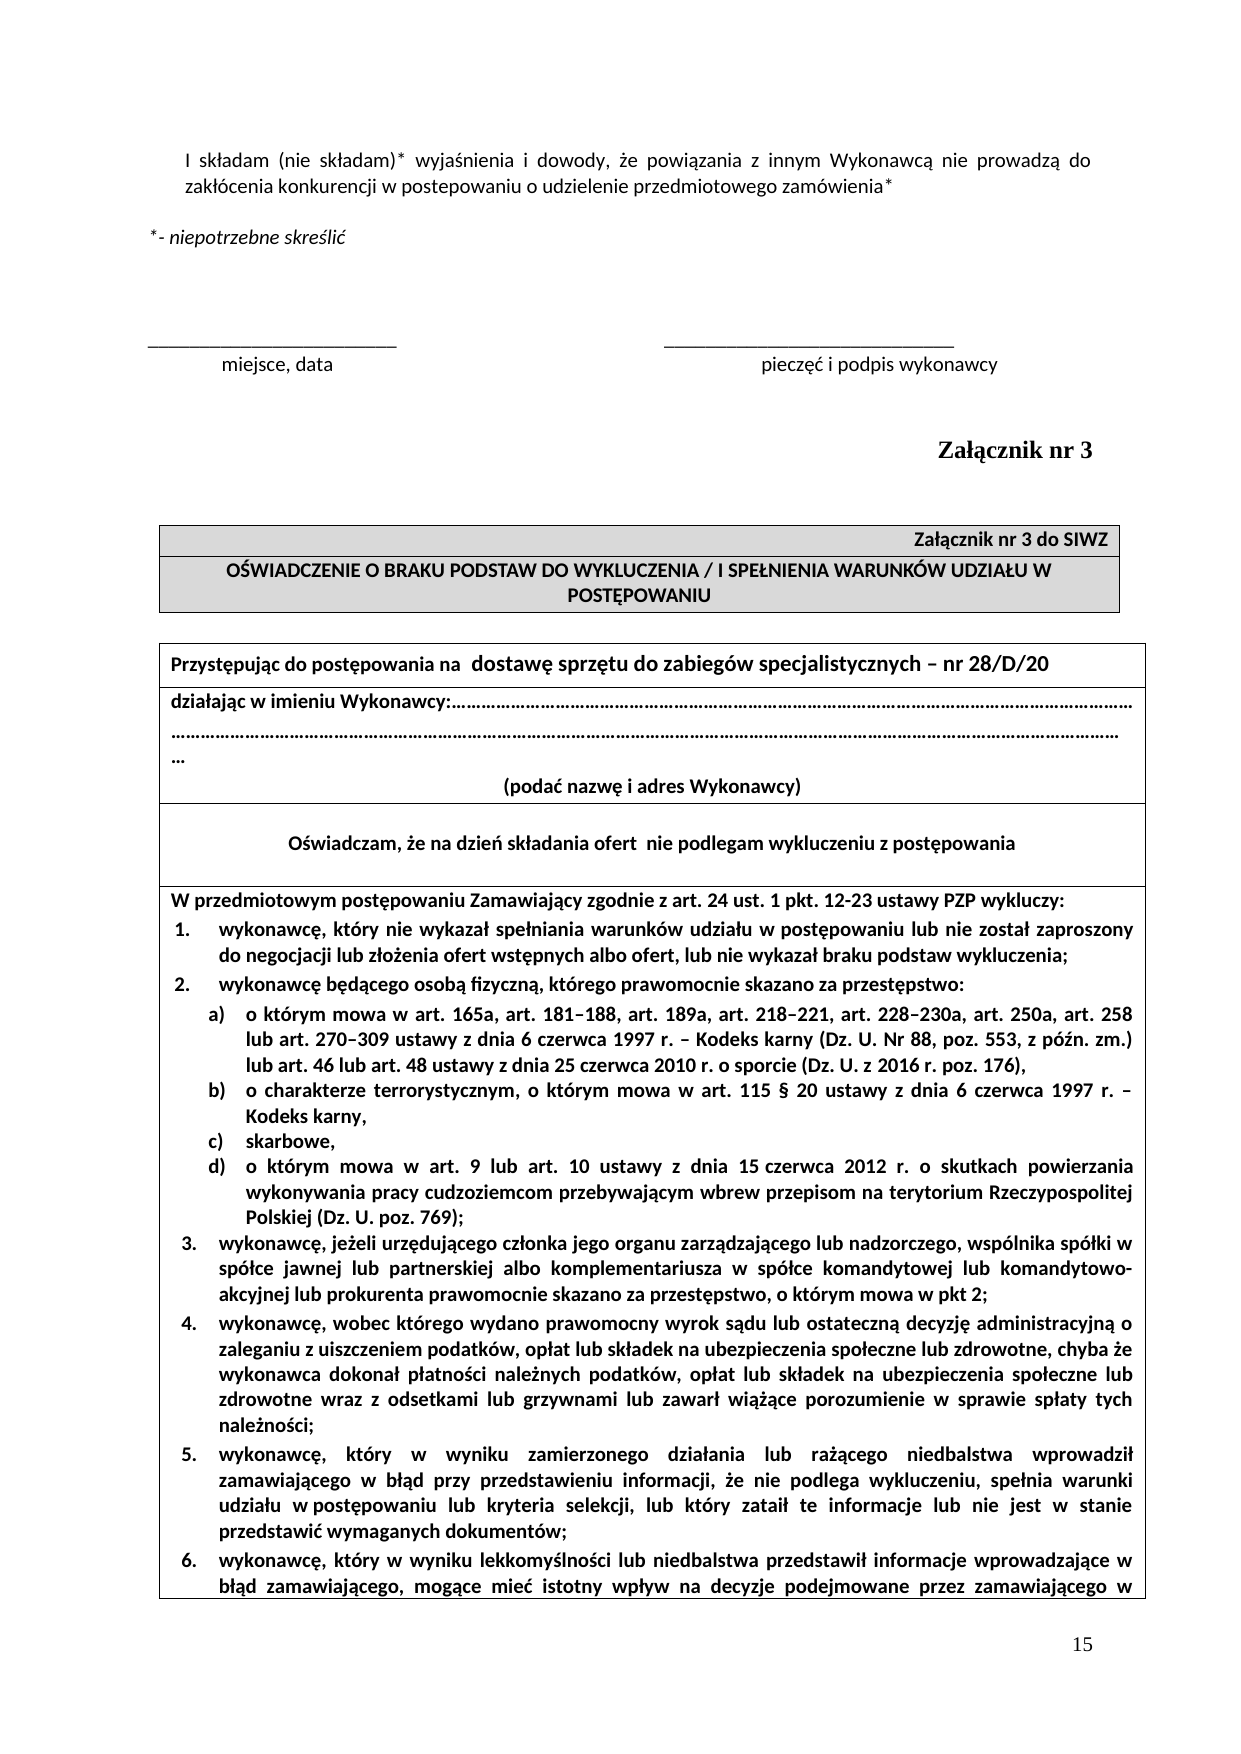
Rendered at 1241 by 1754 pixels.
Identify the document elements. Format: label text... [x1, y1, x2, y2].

text miejsce, data pieczęć i podpis wykonawcy [148, 351, 1093, 376]
table_cell Oświadczam, że na dzień składania ofert nie podlegam wykluczeniu z postępowania [160, 804, 1145, 886]
text Załącznik nr 3 [694, 436, 1093, 464]
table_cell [160, 887, 1145, 1598]
table_header Przystępując do postępowania na dostawę sprzętu do zabiegów specjalistycznych – nr 28/D/20 [160, 644, 1145, 687]
table_header Załącznik nr 3 do SIWZ [160, 526, 1119, 556]
text ________________________ ____________________________ [148, 326, 1093, 351]
table_cell OŚWIADCZENIE O BRAKU PODSTAW DO WYKLUCZENIA / I SPEŁNIENIA WARUNKÓW UDZIAŁU W POSTĘPOWANIU [160, 557, 1119, 612]
text I składam (nie składam)* wyjaśnienia i dowody, że powiązania z innym Wykonawcą nie prowadzą do zakłócenia konkurencji w postepowaniu o udzielenie przedmiotowego zamówienia* [185, 148, 1093, 198]
table_cell działając w imieniu Wykonawcy:………………………………………………………………………………………………………………………… …………………………………………………………………………………………………………………………………………………………………………… (podać nazwę i adres Wykonawcy) [160, 688, 1145, 802]
text *- niepotrzebne skreślić [148, 224, 1093, 249]
